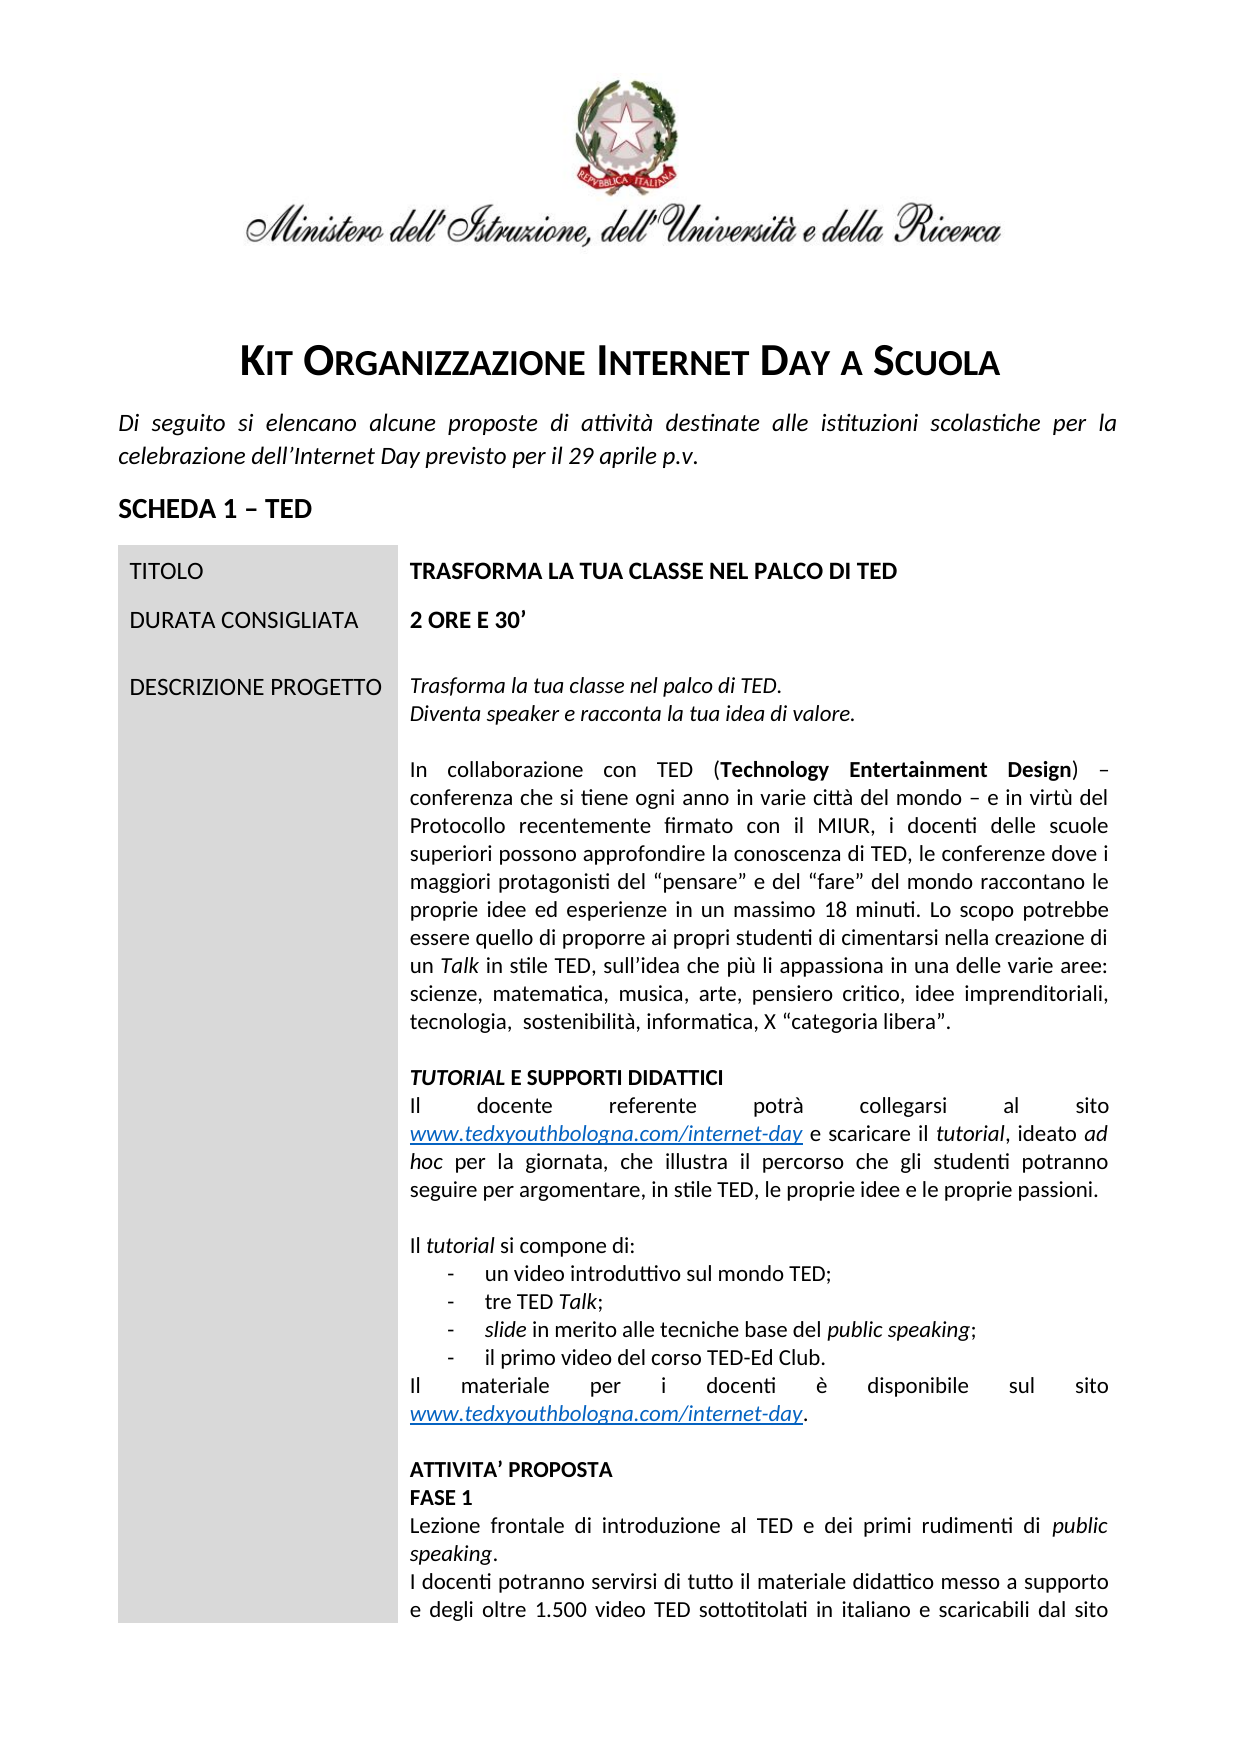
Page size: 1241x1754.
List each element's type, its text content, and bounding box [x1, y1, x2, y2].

text SCHEDA 1 – TED [118, 490, 1122, 526]
text Di seguito si elencano alcune proposte di attività destinate alle istituzioni scolastiche per la celebrazione dell’Internet Day previsto per il 29 aprile p.v. [118, 407, 1122, 471]
table_cell DURATA CONSIGLIATA [118, 595, 398, 643]
table_header TITOLO [118, 545, 398, 595]
table_cell 2 ORE E 30’ [398, 595, 1121, 643]
picture [235, 73, 1006, 254]
text Kit Organizzazione Internet Day a Scuola [118, 330, 1122, 386]
table_cell DESCRIZIONE PROGETTO [118, 643, 398, 1623]
table_header TRASFORMA LA TUA CLASSE NEL PALCO DI TED [398, 545, 1121, 595]
